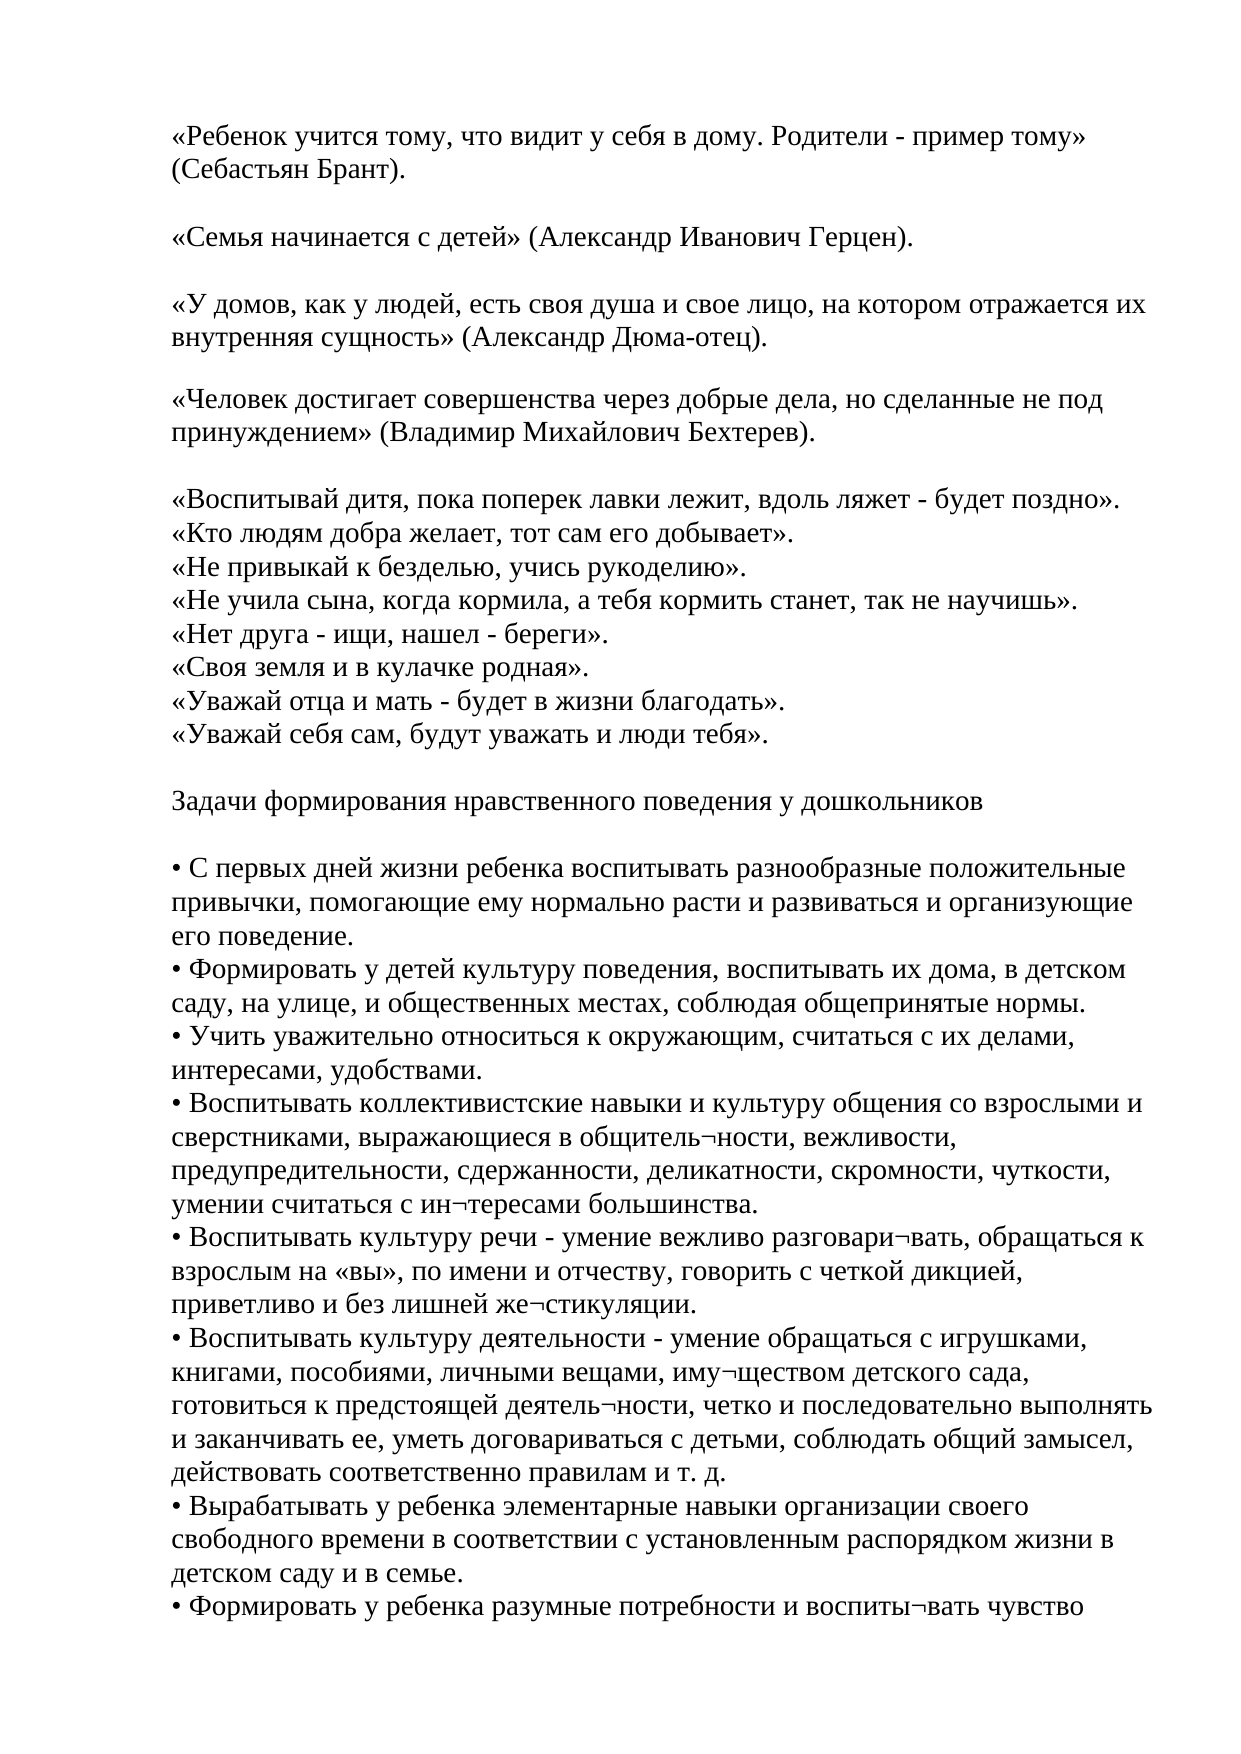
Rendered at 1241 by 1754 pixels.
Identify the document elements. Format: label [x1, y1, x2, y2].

text [171, 381, 1158, 1622]
text [171, 118, 1158, 381]
